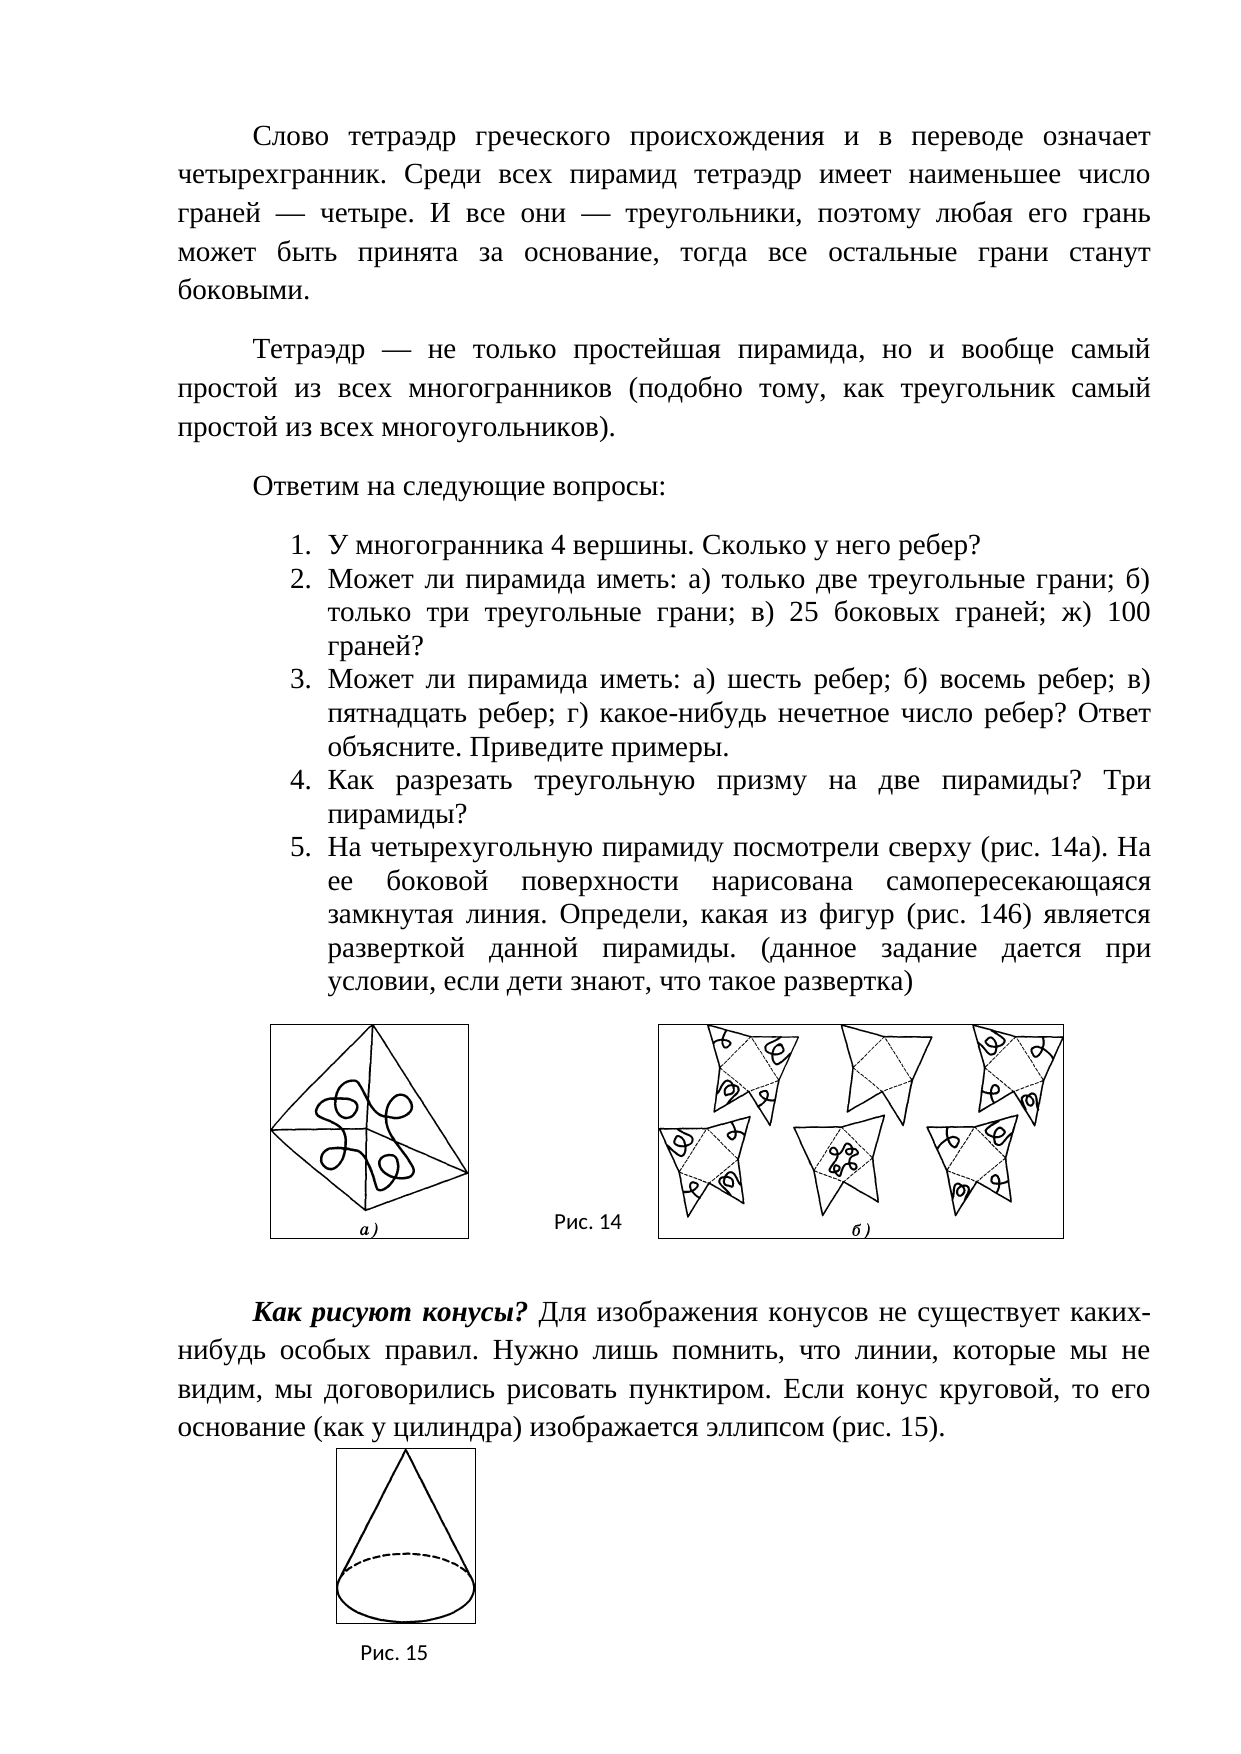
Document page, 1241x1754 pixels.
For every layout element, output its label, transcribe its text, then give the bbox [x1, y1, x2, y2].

picture [337, 1449, 475, 1623]
list Может ли пирамида иметь: а) только две треугольные грани; б) только три треугольные грани; в) 25 боковых граней; ж) 100 граней? [290, 561, 1152, 662]
list Может ли пирамида иметь: а) шесть ребер; б) восемь ребер; в) пятнадцать ребер; г) какое-нибудь нечетное число ребер? Ответ объясните. Приведите примеры. [290, 662, 1152, 762]
list Как разрезать треугольную призму на две пирамиды? Три пирамиды? [290, 762, 1152, 829]
picture [271, 1025, 468, 1238]
list У многогранника 4 вершины. Сколько у него ребер? [290, 527, 1152, 561]
list На четырехугольную пирамиду посмотрели сверху (рис. 14а). На ее боковой поверхности нарисована самопересекающаяся замкнутая линия. Определи, какая из фигур (рис. 146) является разверткой данной пирамиды. (данное задание дается при условии, если дети знают, что такое развертка) [290, 829, 1152, 997]
text Слово тетраэдр греческого происхождения и в переводе означает четырехгранник. Среди всех пирамид тетраэдр имеет наименьшее число граней — четыре. И все они — треугольники, поэтому любая его грань может быть принята за основание, тогда все остальные грани станут боковыми. [177, 118, 1152, 306]
text Как рисуют конусы? Для изображения конусов не существует каких-нибудь особых правил. Нужно лишь помнить, что линии, которые мы не видим, мы договорились рисовать пунктиром. Если конус круговой, то его основание (как у цилиндра) изображается эллипсом (рис. 15). [177, 1294, 1152, 1443]
text Тетраэдр — не только простейшая пирамида, но и вообще самый простой из всех многогранников (подобно тому, как треугольник самый простой из всех многоугольников). [177, 332, 1152, 442]
picture [659, 1025, 1063, 1238]
text Ответим на следующие вопросы: [177, 468, 1152, 502]
